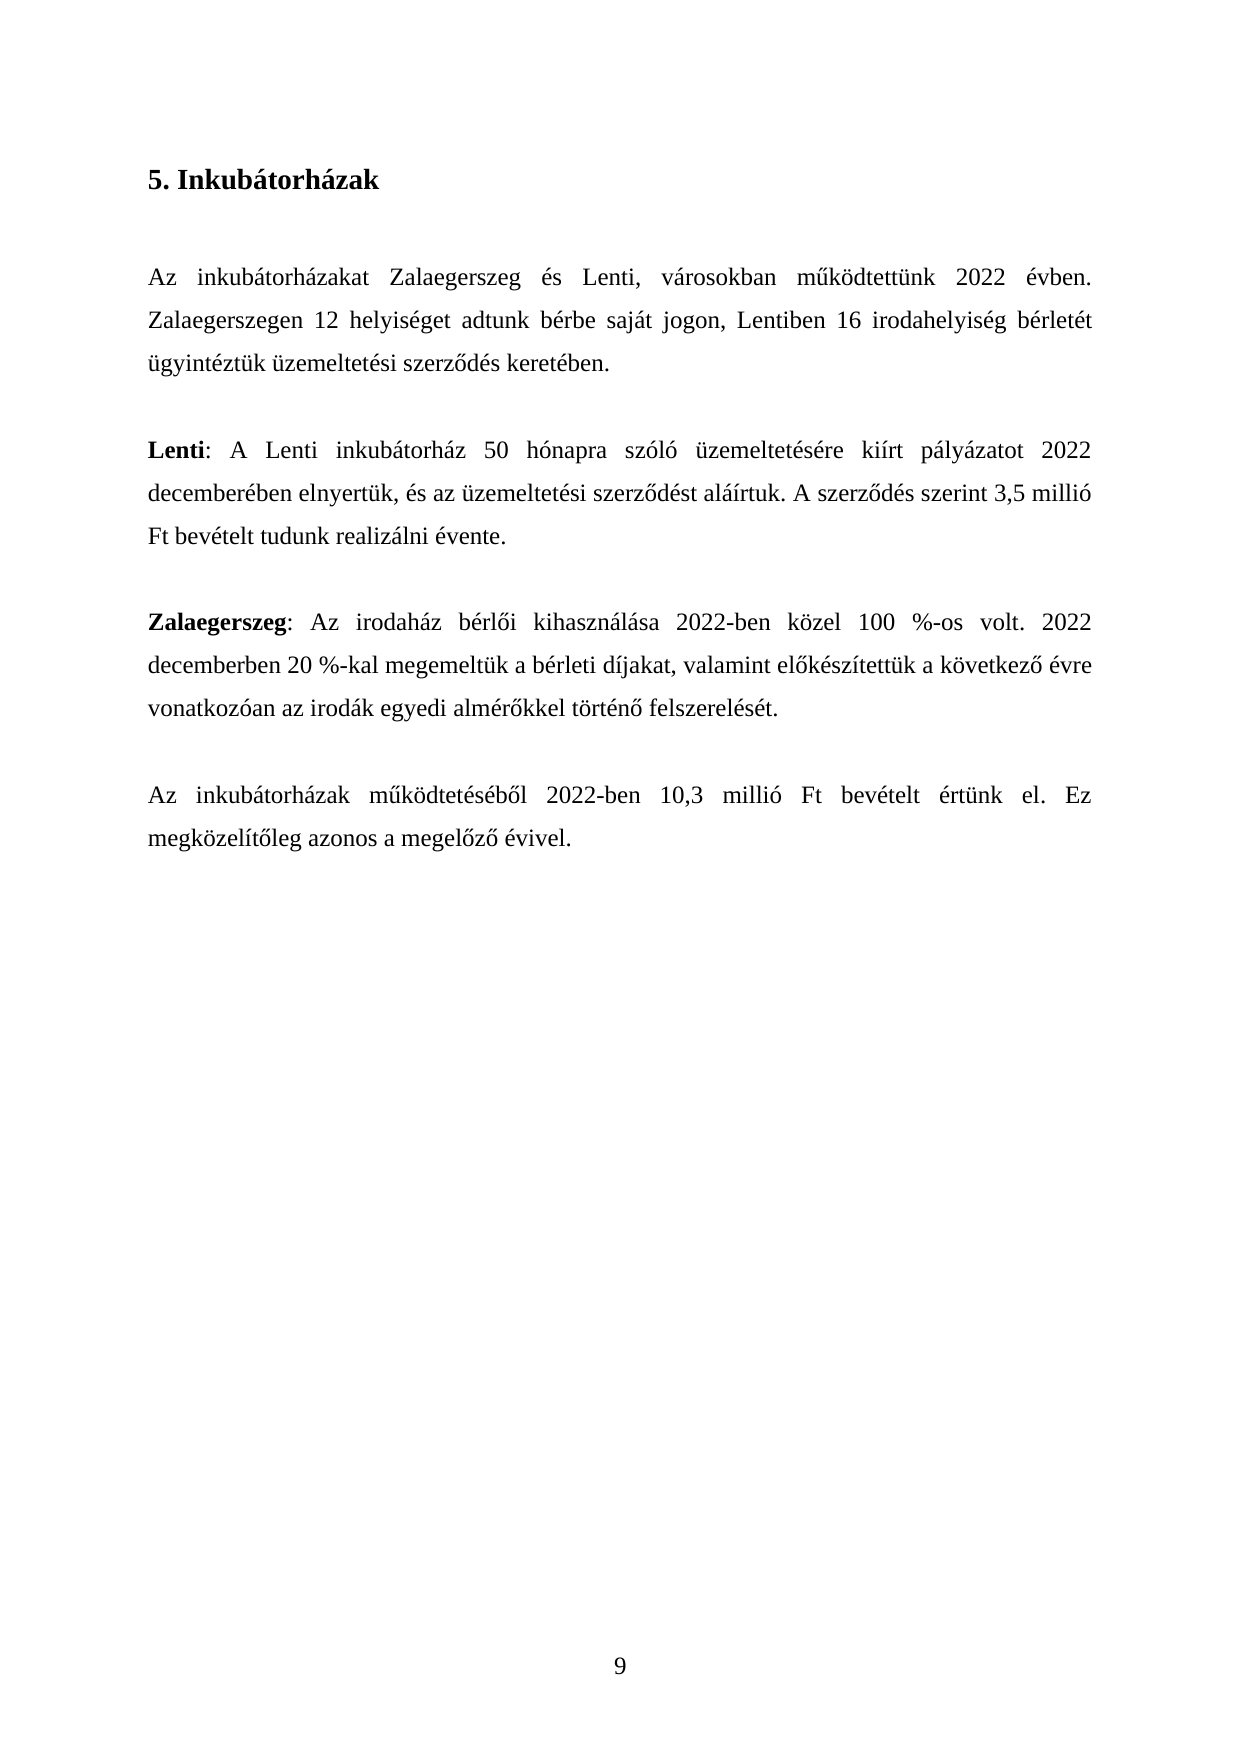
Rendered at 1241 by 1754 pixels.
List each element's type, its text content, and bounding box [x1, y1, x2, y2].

text Zalaegerszeg: Az irodaház bérlői kihasználása 2022-ben közel 100 %-os volt. 2022 decemberben 20 %-kal megemeltük a bérleti díjakat, valamint előkészítettük a következő évre vonatkozóan az irodák egyedi almérőkkel történő felszerelését. [148, 607, 1093, 722]
text Lenti: A Lenti inkubátorház 50 hónapra szóló üzemeltetésére kiírt pályázatot 2022 decemberében elnyertük, és az üzemeltetési szerződést aláírtuk. A szerződés szerint 3,5 millió Ft bevételt tudunk realizálni évente. [148, 435, 1093, 550]
text Az inkubátorházakat Zalaegerszeg és Lenti, városokban működtettünk 2022 évben. Zalaegerszegen 12 helyiséget adtunk bérbe saját jogon, Lentiben 16 irodahelyiség bérletét ügyintéztük üzemeltetési szerződés keretében. [148, 262, 1093, 377]
text Az inkubátorházak működtetéséből 2022-ben 10,3 millió Ft bevételt értünk el. Ez megközelítőleg azonos a megelőző évivel. [148, 780, 1093, 852]
subtitle 5. Inkubátorházak [148, 162, 1093, 196]
